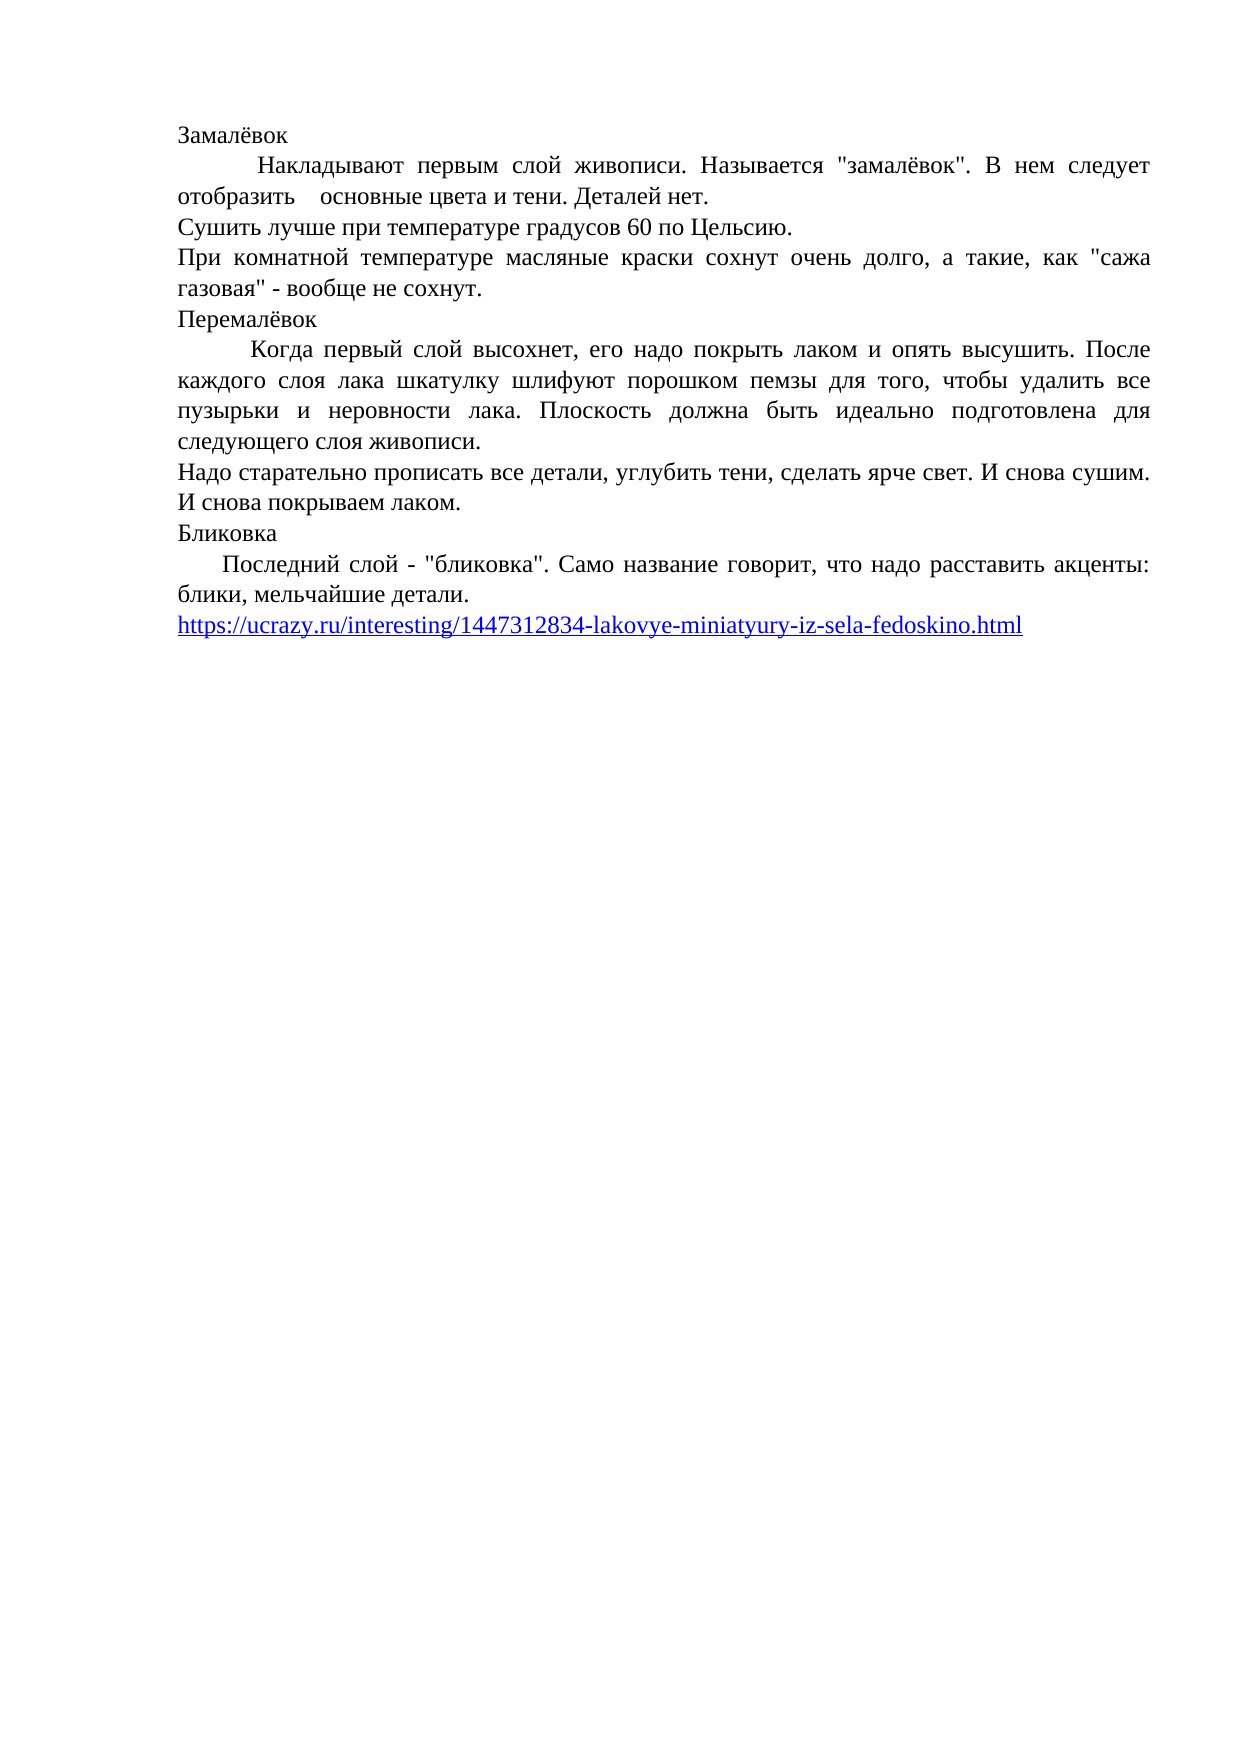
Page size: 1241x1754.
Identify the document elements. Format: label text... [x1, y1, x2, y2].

text При комнатной температуре масляные краски сохнут очень долго, а такие, как "сажа газовая" - вообще не сохнут. [177, 271, 1152, 302]
text Сушить лучше при температуре градусов 60 по Цельсию. [177, 210, 1152, 241]
text Перемалёвок Когда первый слой высохнет, его надо покрыть лаком и опять высушить. После каждого слоя лака шкатулку шлифуют порошком пемзы для того, чтобы удалить все пузырьки и неровности лака. Плоскость должна быть идеально подготовлена для следующего слоя живописи. [177, 424, 1152, 455]
text Бликовка Последний слой - "бликовка". Само название говорит, что надо расставить акценты: блики, мельчайшие детали. [177, 516, 1152, 549]
text Замалёвок Накладывают первым слой живописи. Называется "замалёвок". В нем следует отобразить основные цвета и тени. Деталей нет. [177, 179, 1152, 210]
text Бликовка Последний слой - "бликовка". Само название говорит, что надо расставить акценты: блики, мельчайшие детали. [177, 577, 1152, 608]
text Надо старательно прописать все детали, углубить тени, сделать ярче свет. И снова сушим. И снова покрываем лаком. [177, 486, 1152, 516]
text Замалёвок Накладывают первым слой живописи. Называется "замалёвок". В нем следует отобразить основные цвета и тени. Деталей нет. [177, 118, 1152, 151]
text Перемалёвок Когда первый слой высохнет, его надо покрыть лаком и опять высушить. После каждого слоя лака шкатулку шлифуют порошком пемзы для того, чтобы удалить все пузырьки и неровности лака. Плоскость должна быть идеально подготовлена для следующего слоя живописи. [177, 302, 1152, 334]
text https://ucrazy.ru/interesting/1447312834-lakovye-miniatyury-iz-sela-fedoskino.html [177, 608, 1152, 639]
